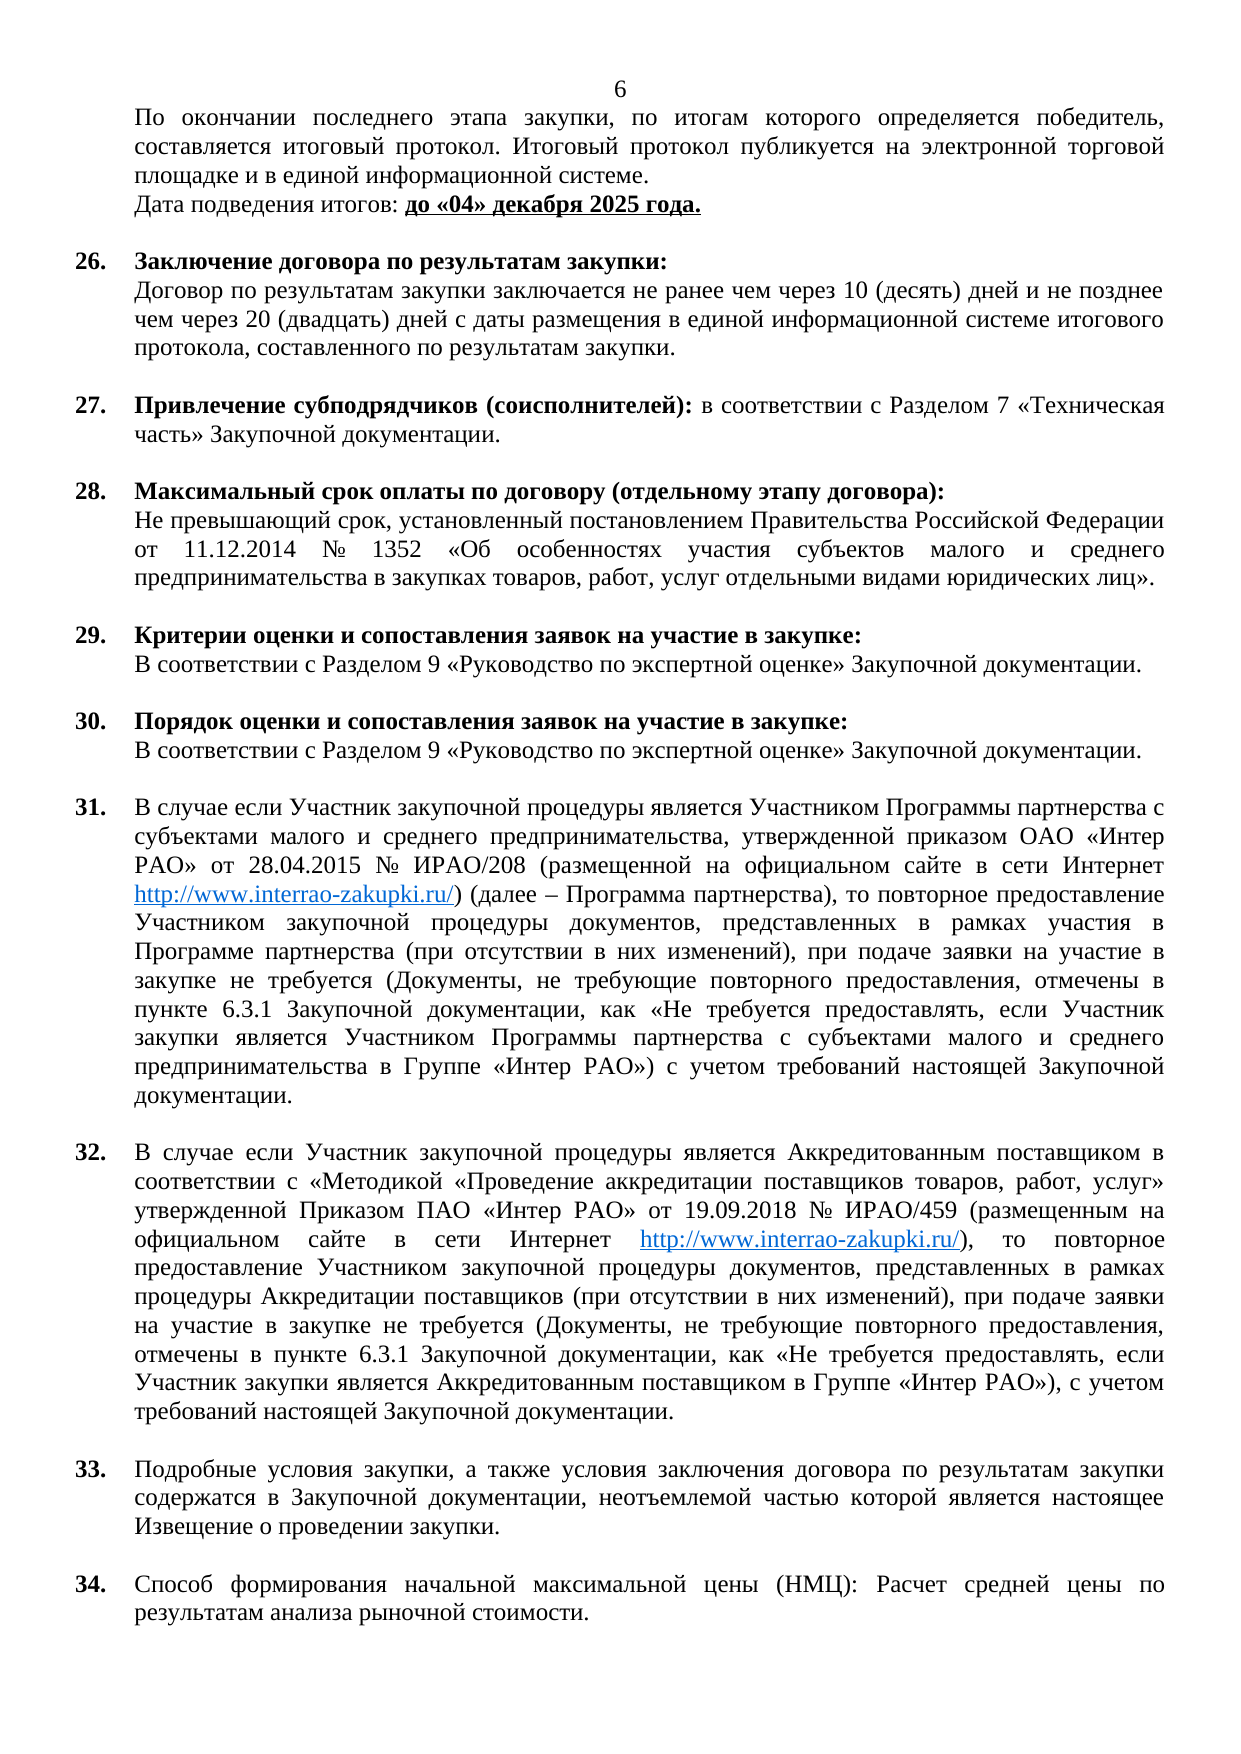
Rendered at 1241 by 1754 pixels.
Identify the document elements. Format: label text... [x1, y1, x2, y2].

list В случае если Участник закупочной процедуры является Аккредитованным поставщиком в соответствии с «Методикой «Проведение аккредитации поставщиков товаров, работ, услуг» утвержденной Приказом ПАО «Интер РАО» от 19.09.2018 № ИРАО/459 (размещенным на официальном сайте в сети Интернет http://www.interrao-zakupki.ru/), то повторное предоставление Участником закупочной процедуры документов, представленных в рамках процедуры Аккредитации поставщиков (при отсутствии в них изменений), при подаче заявки на участие в закупке не требуется (Документы, не требующие повторного предоставления, отмечены в пункте 6.3.1 Закупочной документации, как «Не требуется предоставлять, если Участник закупки является Аккредитованным поставщиком в Группе «Интер РАО»), с учетом требований настоящей Закупочной документации. [75, 1137, 1165, 1425]
list Договор по результатам закупки заключается не ранее чем через 10 (десять) дней и не позднее чем через 20 (двадцать) дней с даты размещения в единой информационной системе итогового протокола, составленного по результатам закупки. [134, 275, 1165, 361]
list Способ формирования начальной максимальной цены (НМЦ): Расчет средней цены по результатам анализа рыночной стоимости. [75, 1569, 1165, 1626]
list В соответствии с Разделом 9 «Руководство по экспертной оценке» Закупочной документации. [134, 649, 1165, 677]
list Заключение договора по результатам закупки: [75, 246, 1165, 275]
list В соответствии с Разделом 9 «Руководство по экспертной оценке» Закупочной документации. [134, 735, 1165, 764]
list Привлечение субподрядчиков (соисполнителей): в соответствии с Разделом 7 «Техническая часть» Закупочной документации. [75, 390, 1165, 447]
list Подробные условия закупки, а также условия заключения договора по результатам закупки содержатся в Закупочной документации, неотъемлемой частью которой является настоящее Извещение о проведении закупки. [75, 1454, 1165, 1540]
list По окончании последнего этапа закупки, по итогам которого определяется победитель, составляется итоговый протокол. Итоговый протокол публикуется на электронной торговой площадке и в единой информационной системе. [134, 102, 1165, 189]
list Критерии оценки и сопоставления заявок на участие в закупке: [75, 620, 1165, 649]
list Дата подведения итогов: до «04» декабря 2025 года. [134, 189, 1165, 217]
list В случае если Участник закупочной процедуры является Участником Программы партнерства с субъектами малого и среднего предпринимательства, утвержденной приказом ОАО «Интер РАО» от 28.04.2015 № ИРАО/208 (размещенной на официальном сайте в сети Интернет http://www.interrao-zakupki.ru/) (далее – Программа партнерства), то повторное предоставление Участником закупочной процедуры документов, представленных в рамках участия в Программе партнерства (при отсутствии в них изменений), при подаче заявки на участие в закупке не требуется (Документы, не требующие повторного предоставления, отмечены в пункте 6.3.1 Закупочной документации, как «Не требуется предоставлять, если Участник закупки является Участником Программы партнерства с субъектами малого и среднего предпринимательства в Группе «Интер РАО») с учетом требований настоящей Закупочной документации. [75, 792, 1165, 1109]
list Максимальный срок оплаты по договору (отдельному этапу договора): [75, 476, 1165, 505]
list Не превышающий срок, установленный постановлением Правительства Российской Федерации от 11.12.2014 № 1352 «Об особенностях участия субъектов малого и среднего предпринимательства в закупках товаров, работ, услуг отдельными видами юридических лиц». [134, 505, 1165, 591]
list Порядок оценки и сопоставления заявок на участие в закупке: [75, 706, 1165, 735]
